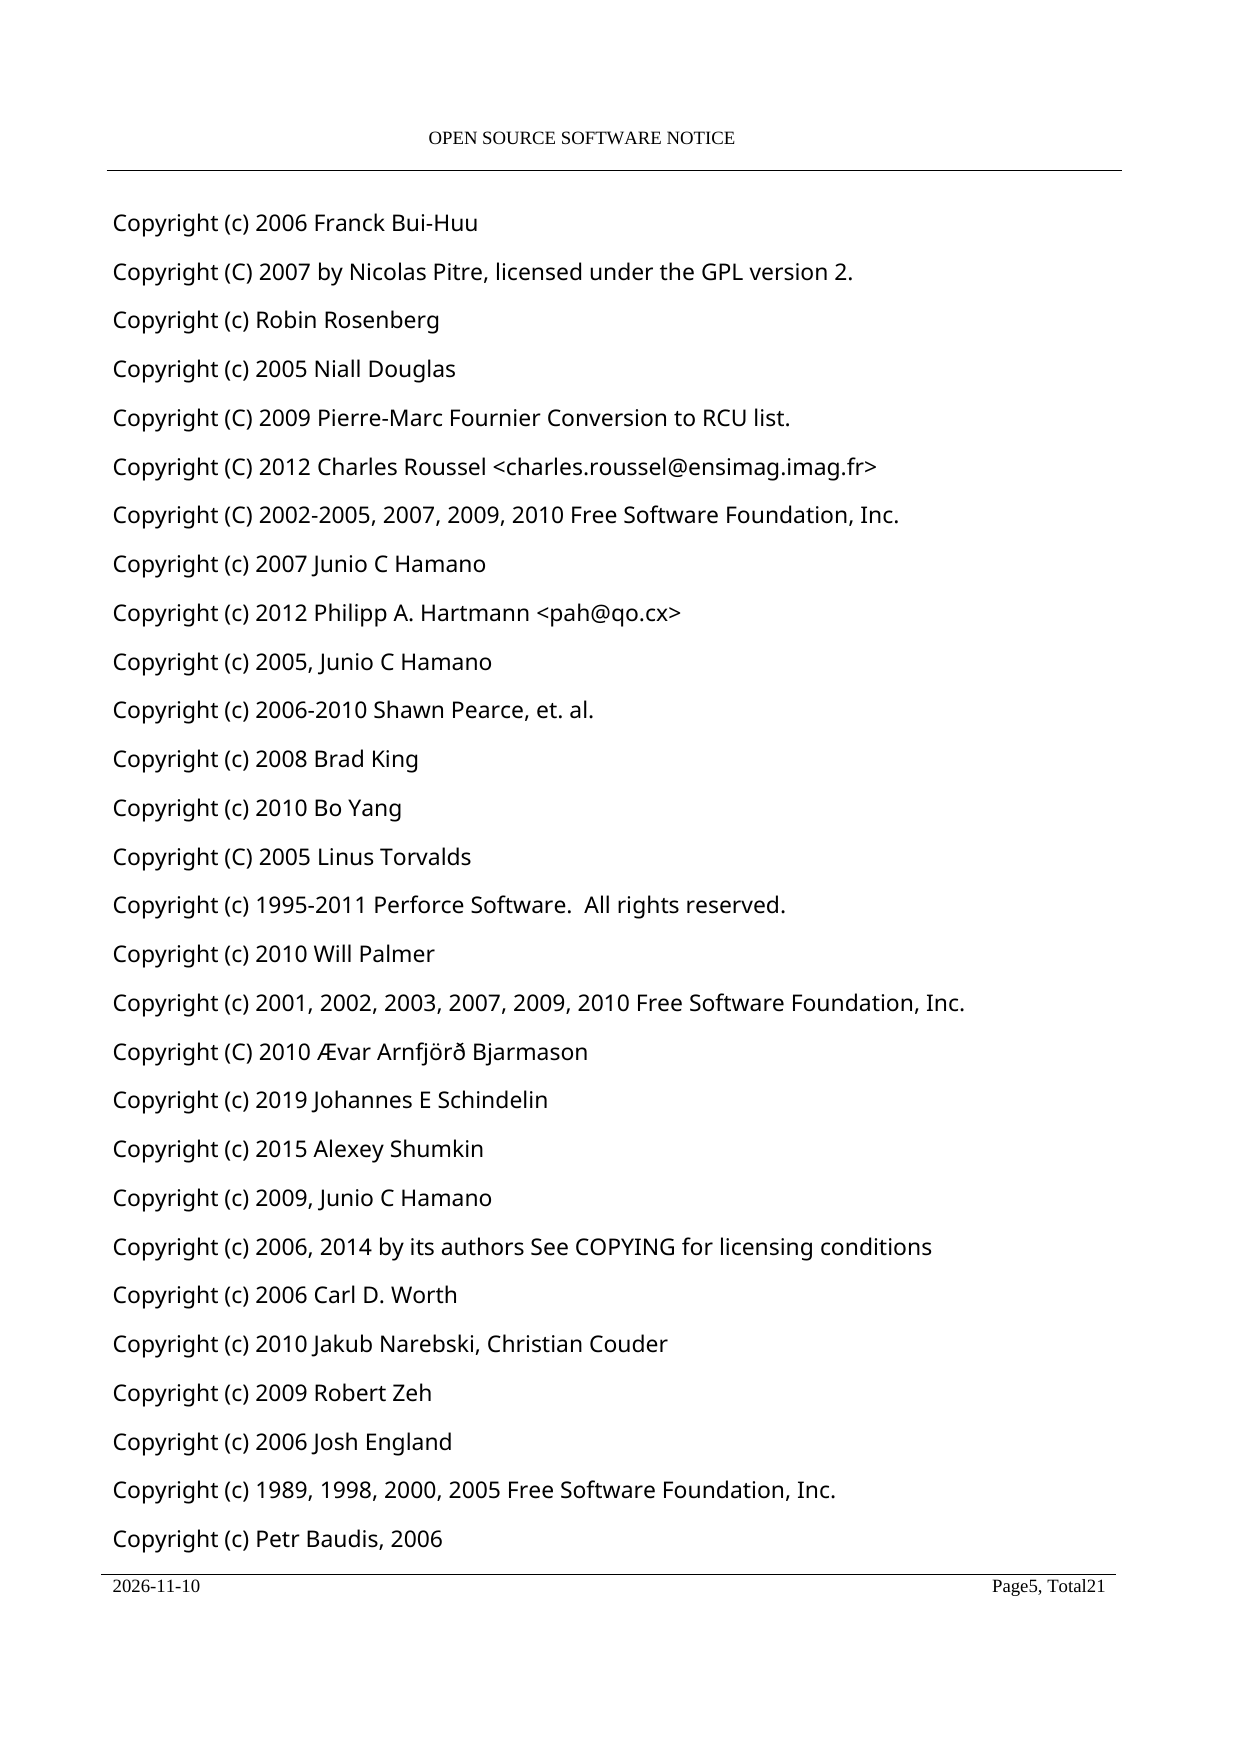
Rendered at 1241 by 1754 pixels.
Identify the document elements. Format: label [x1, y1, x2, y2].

text [112, 206, 1128, 1555]
